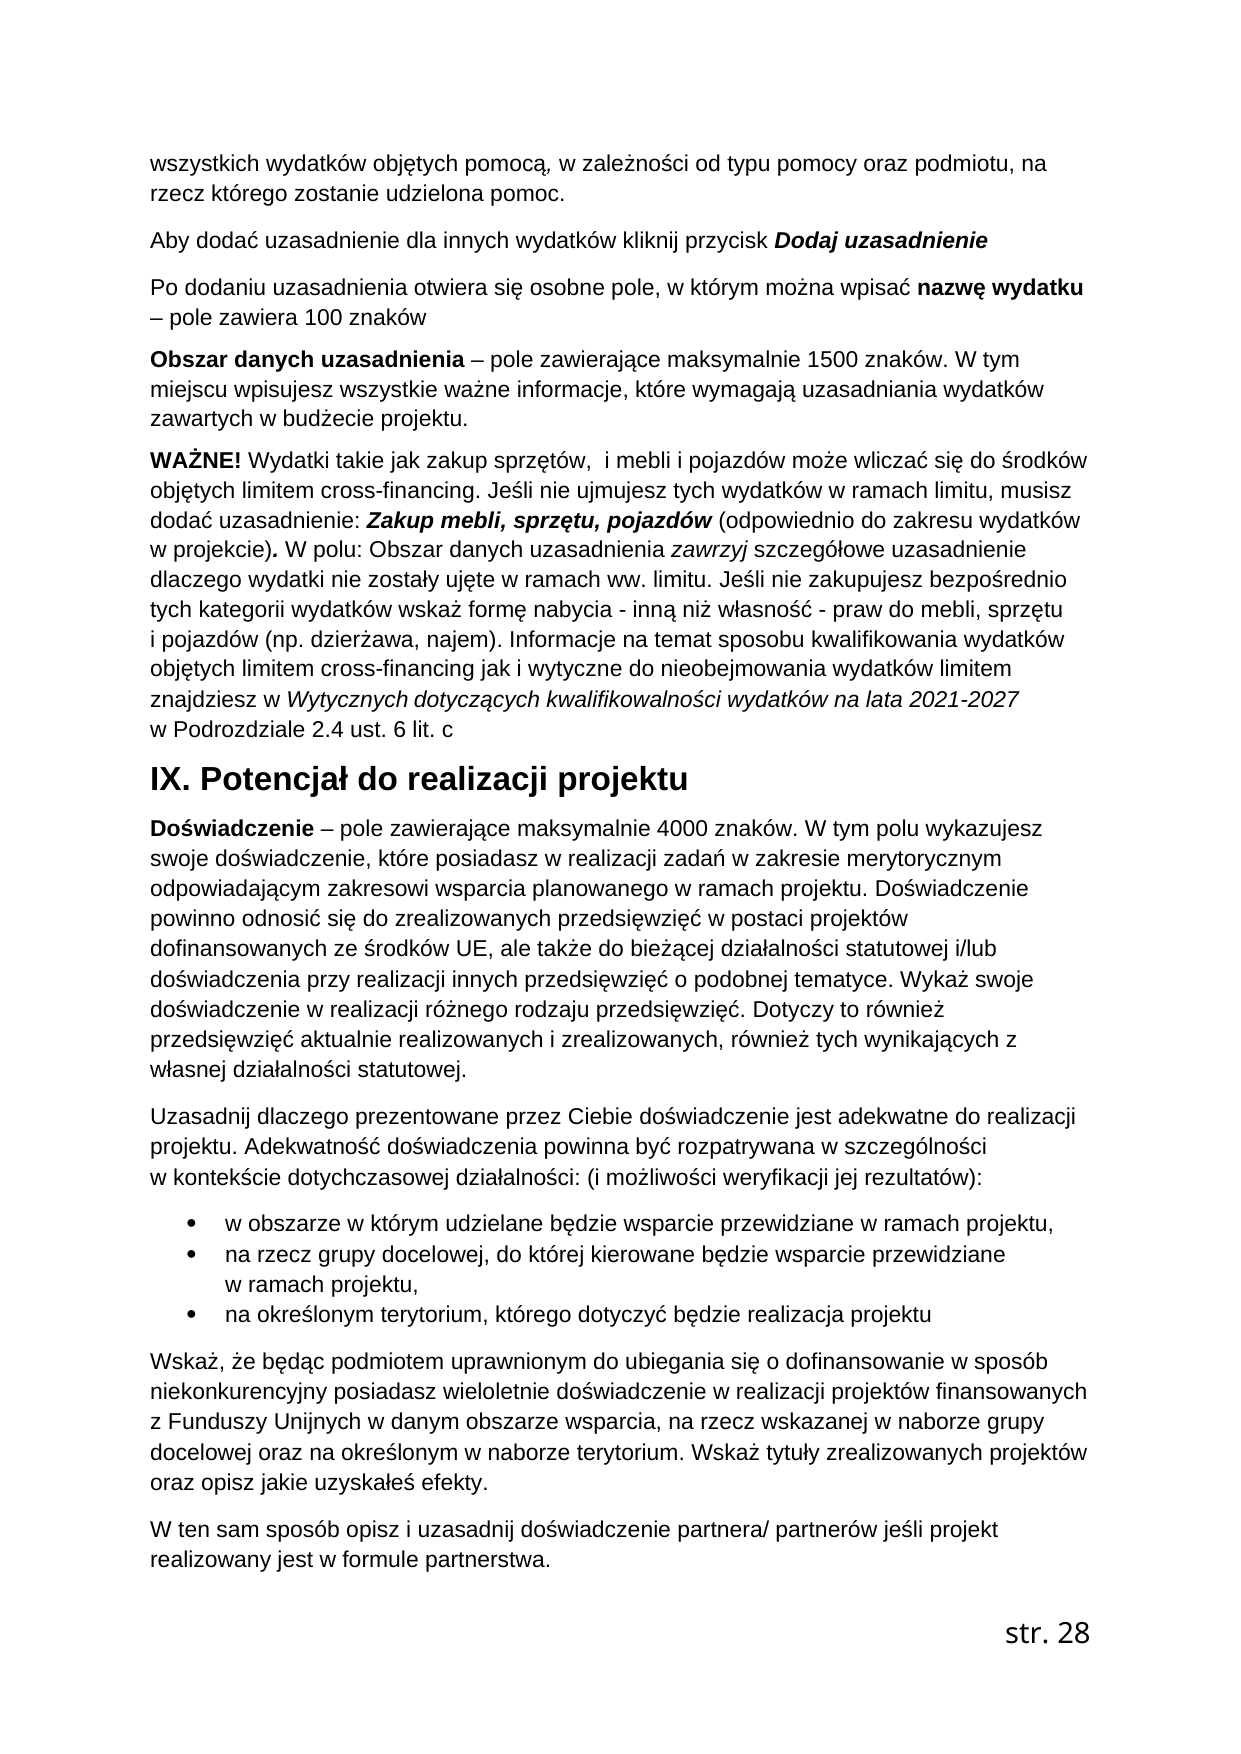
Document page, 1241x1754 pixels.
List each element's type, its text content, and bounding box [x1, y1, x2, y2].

list w obszarze w którym udzielane będzie wsparcie przewidziane w ramach projektu, [187, 1210, 1090, 1237]
text W ten sam sposób opisz i uzasadnij doświadczenie partnera/ partnerów jeśli projekt realizowany jest w formule partnerstwa. [150, 1516, 1090, 1572]
text Po dodaniu uzasadnienia otwiera się osobne pole, w którym można wpisać nazwę wydatku – pole zawiera 100 znaków [150, 274, 1090, 330]
list na rzecz grupy docelowej, do której kierowane będzie wsparcie przewidziane w ramach projektu, [187, 1241, 1090, 1297]
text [150, 150, 1090, 207]
text Wskaż, że będąc podmiotem uprawnionym do ubiegania się o dofinansowanie w sposób niekonkurencyjny posiadasz wieloletnie doświadczenie w realizacji projektów finansowanych z Funduszy Unijnych w danym obszarze wsparcia, na rzecz wskazanej w naborze grupy docelowej oraz na określonym w naborze terytorium. Wskaż tytuły zrealizowanych projektów oraz opisz jakie uzyskałeś efekty. [150, 1348, 1090, 1495]
text Uzasadnij dlaczego prezentowane przez Ciebie doświadczenie jest adekwatne do realizacji projektu. Adekwatność doświadczenia powinna być rozpatrywana w szczególności w kontekście dotychczasowej działalności: (i możliwości weryfikacji jej rezultatów): [150, 1103, 1090, 1190]
text Aby dodać uzasadnienie dla innych wydatków kliknij przycisk Dodaj uzasadnienie [150, 227, 1090, 253]
text WAŻNE! Wydatki takie jak zakup sprzętów, i mebli i pojazdów może wliczać się do środków objętych limitem cross-financing. Jeśli nie ujmujesz tych wydatków w ramach limitu, musisz dodać uzasadnienie: Zakup mebli, sprzętu, pojazdów (odpowiednio do zakresu wydatków w projekcie). W polu: Obszar danych uzasadnienia zawrzyj szczegółowe uzasadnienie dlaczego wydatki nie zostały ujęte w ramach ww. limitu. Jeśli nie zakupujesz bezpośrednio tych kategorii wydatków wskaż formę nabycia - inną niż własność - praw do mebli, sprzętu i pojazdów (np. dzierżawa, najem). Informacje na temat sposobu kwalifikowania wydatków objętych limitem cross-financing jak i wytyczne do nieobejmowania wydatków limitem znajdziesz w Wytycznych dotyczących kwalifikowalności wydatków na lata 2021-2027 w Podrozdziale 2.4 ust. 6 lit. c [150, 447, 1090, 743]
list na określonym terytorium, którego dotyczyć będzie realizacja projektu [187, 1301, 1090, 1327]
text Obszar danych uzasadnienia – pole zawierające maksymalnie 1500 znaków. W tym miejscu wpisujesz wszystkie ważne informacje, które wymagają uzasadniania wydatków zawartych w budżecie projektu. [150, 346, 1090, 432]
subtitle IX. Potencjał do realizacji projektu [150, 759, 1090, 797]
text Doświadczenie – pole zawierające maksymalnie 4000 znaków. W tym polu wykazujesz swoje doświadczenie, które posiadasz w realizacji zadań w zakresie merytorycznym odpowiadającym zakresowi wsparcia planowanego w ramach projektu. Doświadczenie powinno odnosić się do zrealizowanych przedsięwzięć w postaci projektów dofinansowanych ze środków UE, ale także do bieżącej działalności statutowej i/lub doświadczenia przy realizacji innych przedsięwzięć o podobnej tematyce. Wykaż swoje doświadczenie w realizacji różnego rodzaju przedsięwzięć. Dotyczy to również przedsięwzięć aktualnie realizowanych i zrealizowanych, również tych wynikających z własnej działalności statutowej. [150, 814, 1090, 1082]
